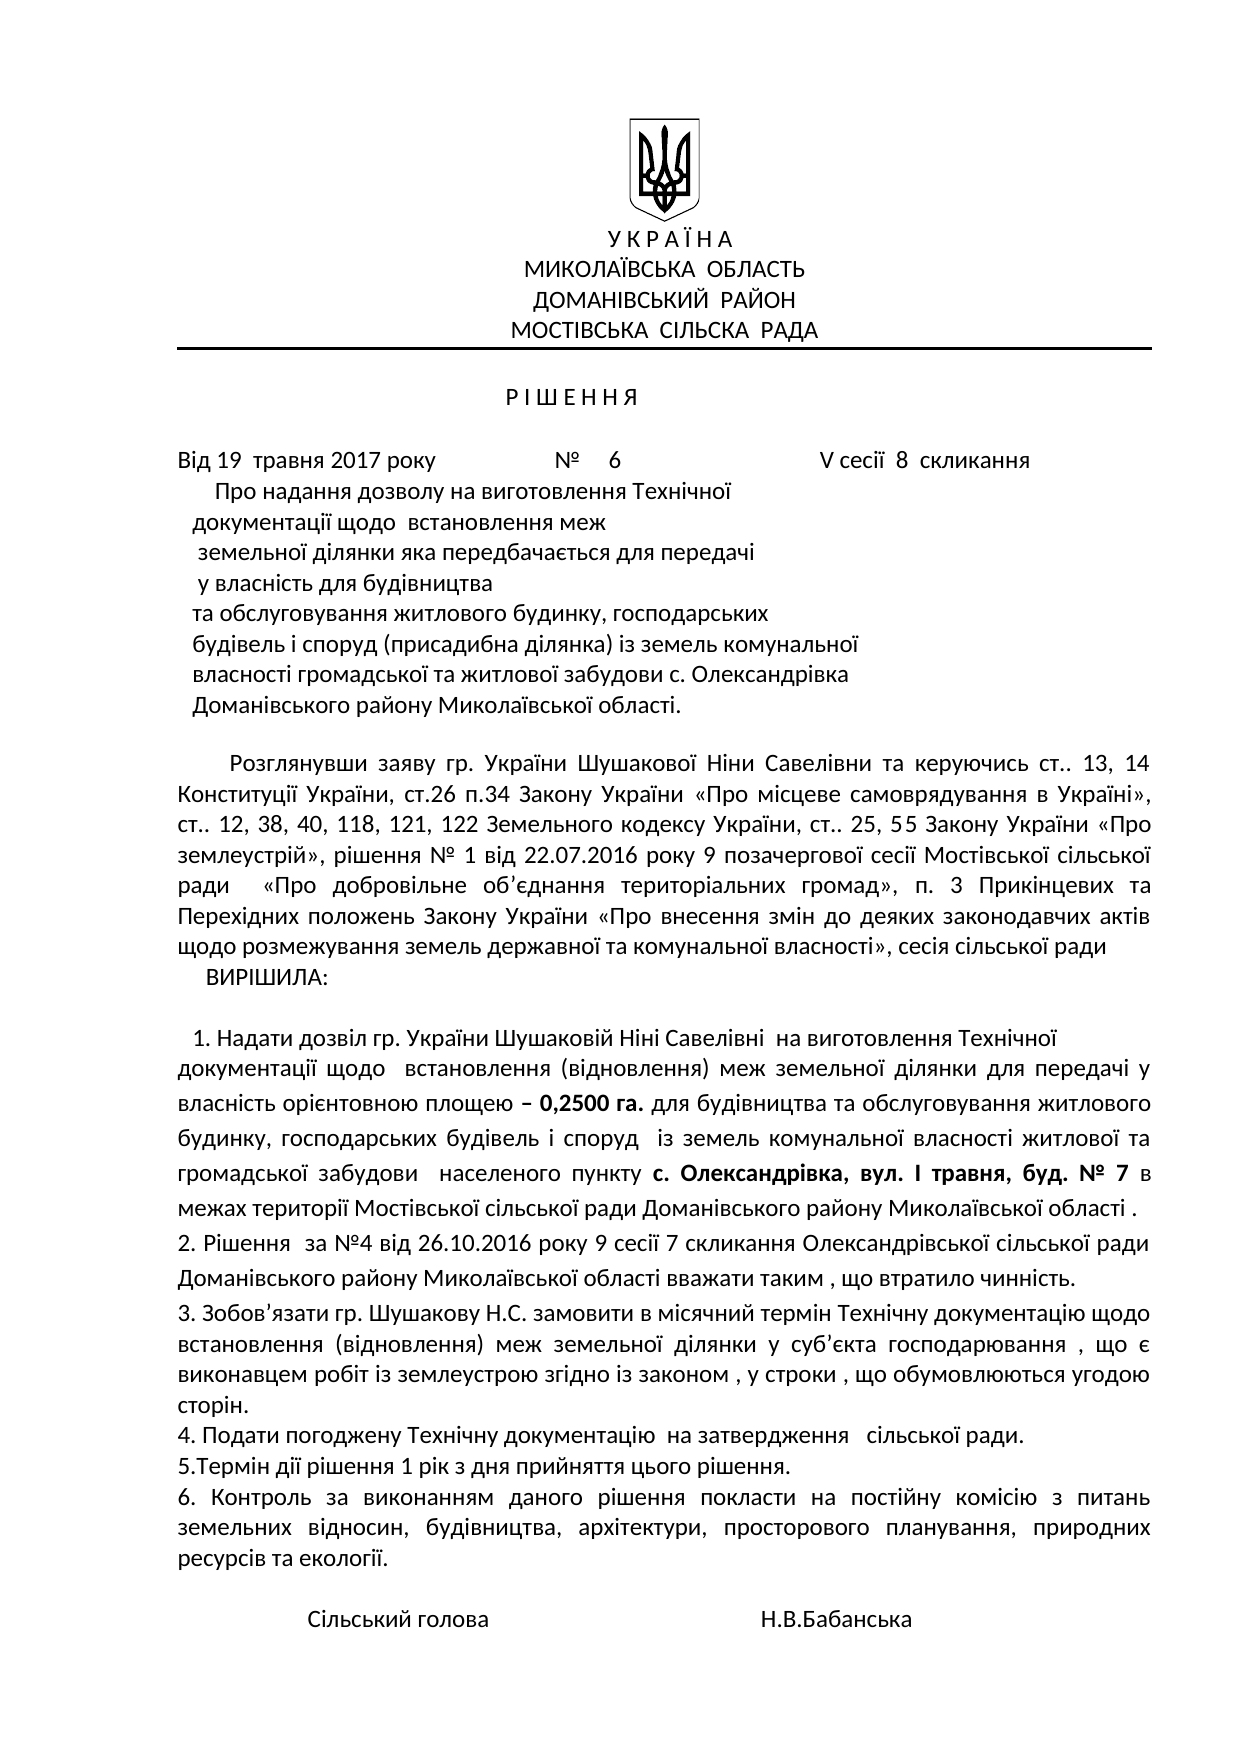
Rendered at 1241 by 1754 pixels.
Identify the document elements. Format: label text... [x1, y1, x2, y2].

text 6. Контроль за виконанням даного рішення покласти на постійну комісію з питань земельних відносин, будівництва, архітектури, просторового планування, природних ресурсів та екології. [177, 1481, 1152, 1572]
text у власність для будівництва [192, 567, 1107, 597]
text будівель і споруд (присадибна ділянка) із земель комунальної [192, 628, 1107, 658]
text ВИРІШИЛА: [177, 961, 1152, 992]
text ДОМАНІВСЬКИЙ РАЙОН [177, 284, 1152, 314]
text Р І Ш Е Н Н Я [177, 381, 1152, 411]
text та обслуговування житлового будинку, господарських [192, 597, 1107, 628]
text 4. Подати погоджену Технічну документацію на затвердження сільської ради. [177, 1420, 1152, 1450]
text У К Р А Ї Н А [177, 223, 1152, 253]
text власності громадської та житлової забудови с. Олександрівка [192, 658, 1107, 689]
text Сільський голова Н.В.Бабанська [177, 1603, 1152, 1633]
text 1. Надати дозвіл гр. України Шушаковій Ніні Савелівні на виготовлення Технічної [192, 1022, 1107, 1053]
text МОСТІВСЬКА СІЛЬСКА РАДА [177, 314, 1152, 347]
picture [629, 118, 700, 223]
text 2. Рішення за №4 від 26.10.2016 року 9 сесії 7 скликання Олександрівської сільської ради Доманівського району Миколаївської області вважати таким , що втратило чинність. [177, 1228, 1152, 1293]
text 5.Термін дії рішення 1 рік з дня прийняття цього рішення. [177, 1450, 1152, 1481]
text документації щодо встановлення (відновлення) меж земельної ділянки для передачі у власність орієнтовною площею – . для будівництва та обслуговування житлового будинку, господарських будівель і споруд із земель комунальної власності житлової та громадської забудови населеного пункту с. Олександрівка, вул. І травня, буд. № 7 в межах території Мостівської сільської ради Доманівського району Миколаївської області . [177, 1053, 1152, 1223]
text Розглянувши заяву гр. України Шушакової Ніни Савелівни та керуючись ст.. 13, 14 Конституції України, ст.26 п.34 Закону України «Про місцеве самоврядування в Україні», ст.. 12, 38, 40, 118, 121, 122 Земельного кодексу України, ст.. 25, 55 Закону України «Про землеустрій», рішення № 1 від 22.07.2016 року 9 позачергової сесії Мостівської сільської ради «Про добровільне об’єднання територіальних громад», п. 3 Прикінцевих та Перехідних положень Закону України «Про внесення змін до деяких законодавчих актів щодо розмежування земель державної та комунальної власності», сесія сільської ради [177, 747, 1152, 961]
text земельної ділянки яка передбачається для передачі [192, 536, 1107, 567]
text 3. Зобов’язати гр. Шушакову Н.С. замовити в місячний термін Технічну документацію щодо встановлення (відновлення) меж земельної ділянки у суб’єкта господарювання , що є виконавцем робіт із землеустрою згідно із законом , у строки , що обумовлюються угодою сторін. [177, 1298, 1152, 1420]
text Про надання дозволу на виготовлення Технічної [192, 475, 1107, 506]
text документації щодо встановлення меж [192, 506, 1107, 536]
text Доманівського району Миколаївської області. [192, 689, 1107, 719]
text Від 19 травня 2017 року № 6 V сесії 8 скликання [177, 445, 1151, 475]
text МИКОЛАЇВСЬКА ОБЛАСТЬ [177, 253, 1152, 284]
